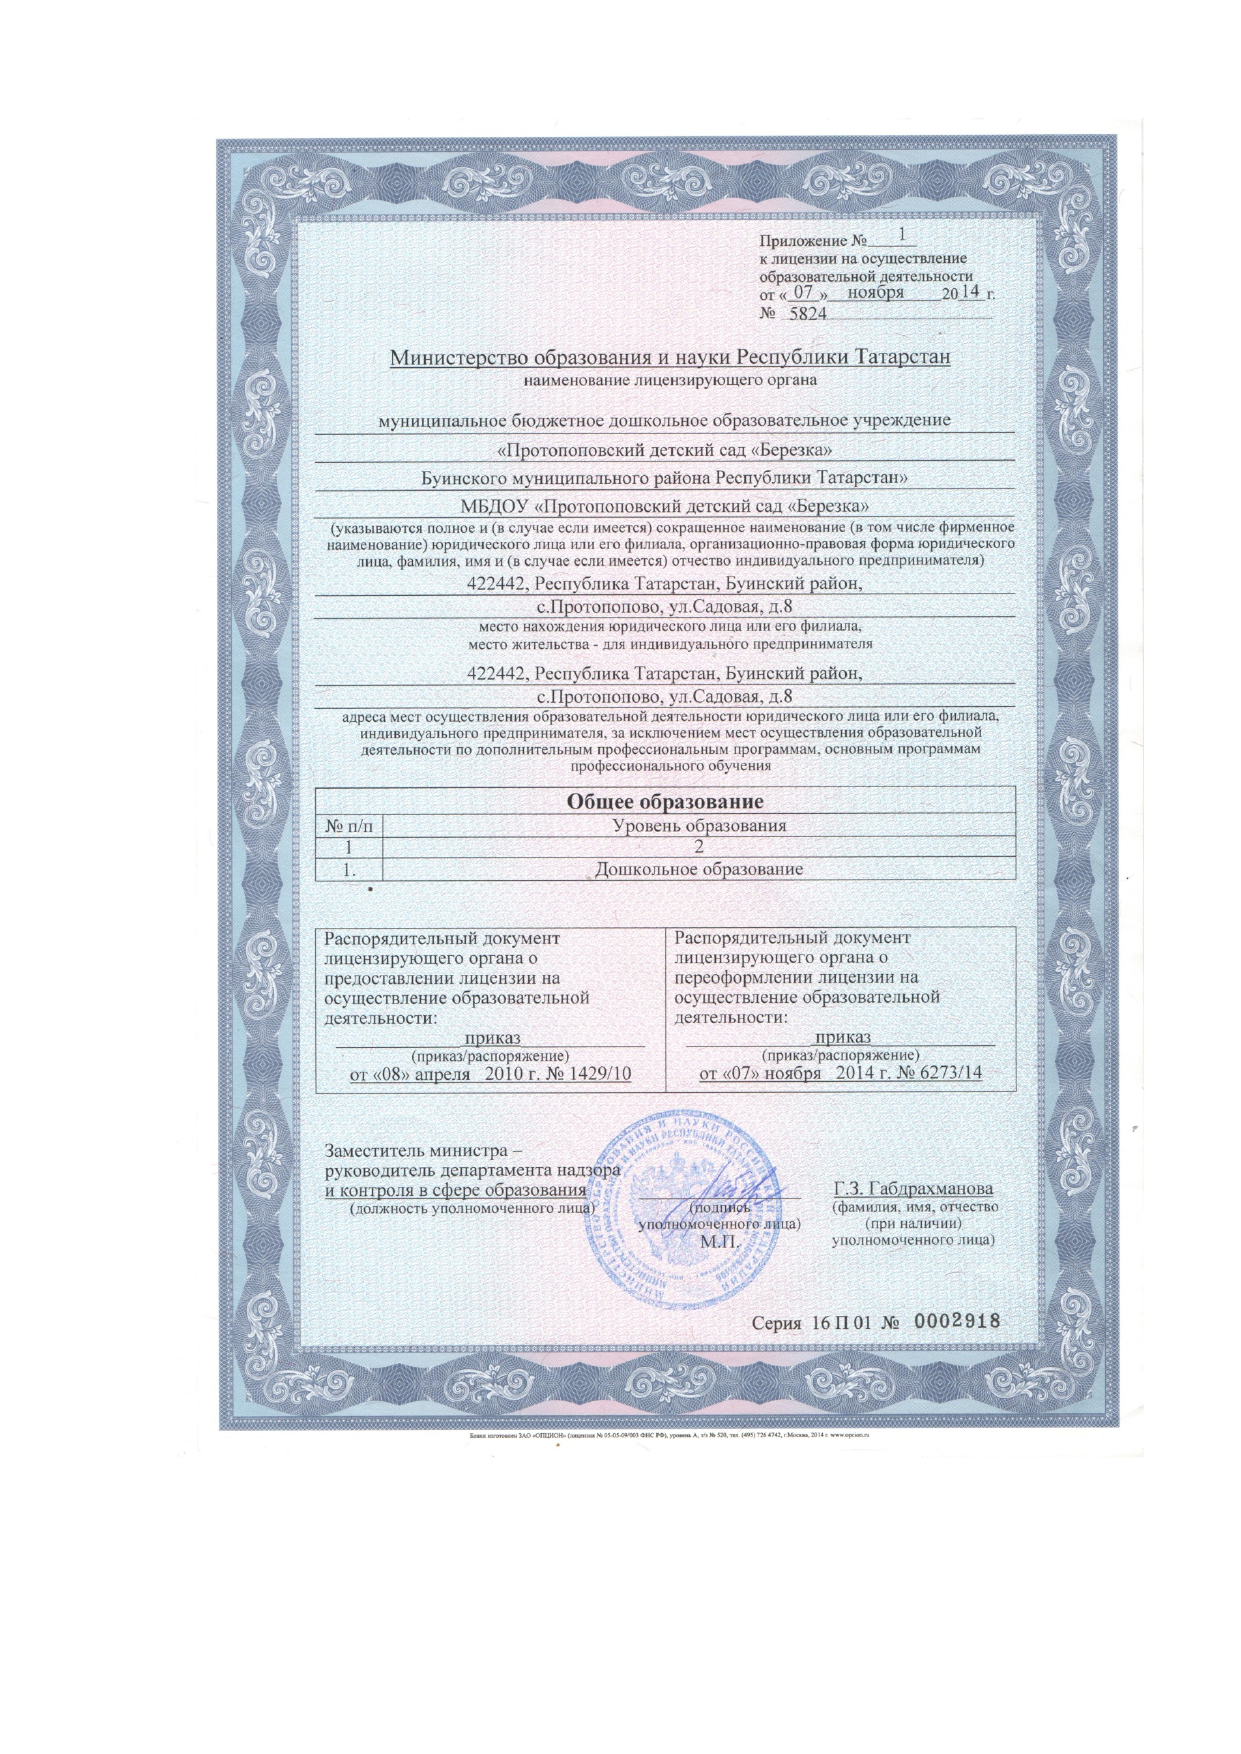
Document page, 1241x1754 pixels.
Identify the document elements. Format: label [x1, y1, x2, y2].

picture [177, 118, 1152, 1458]
